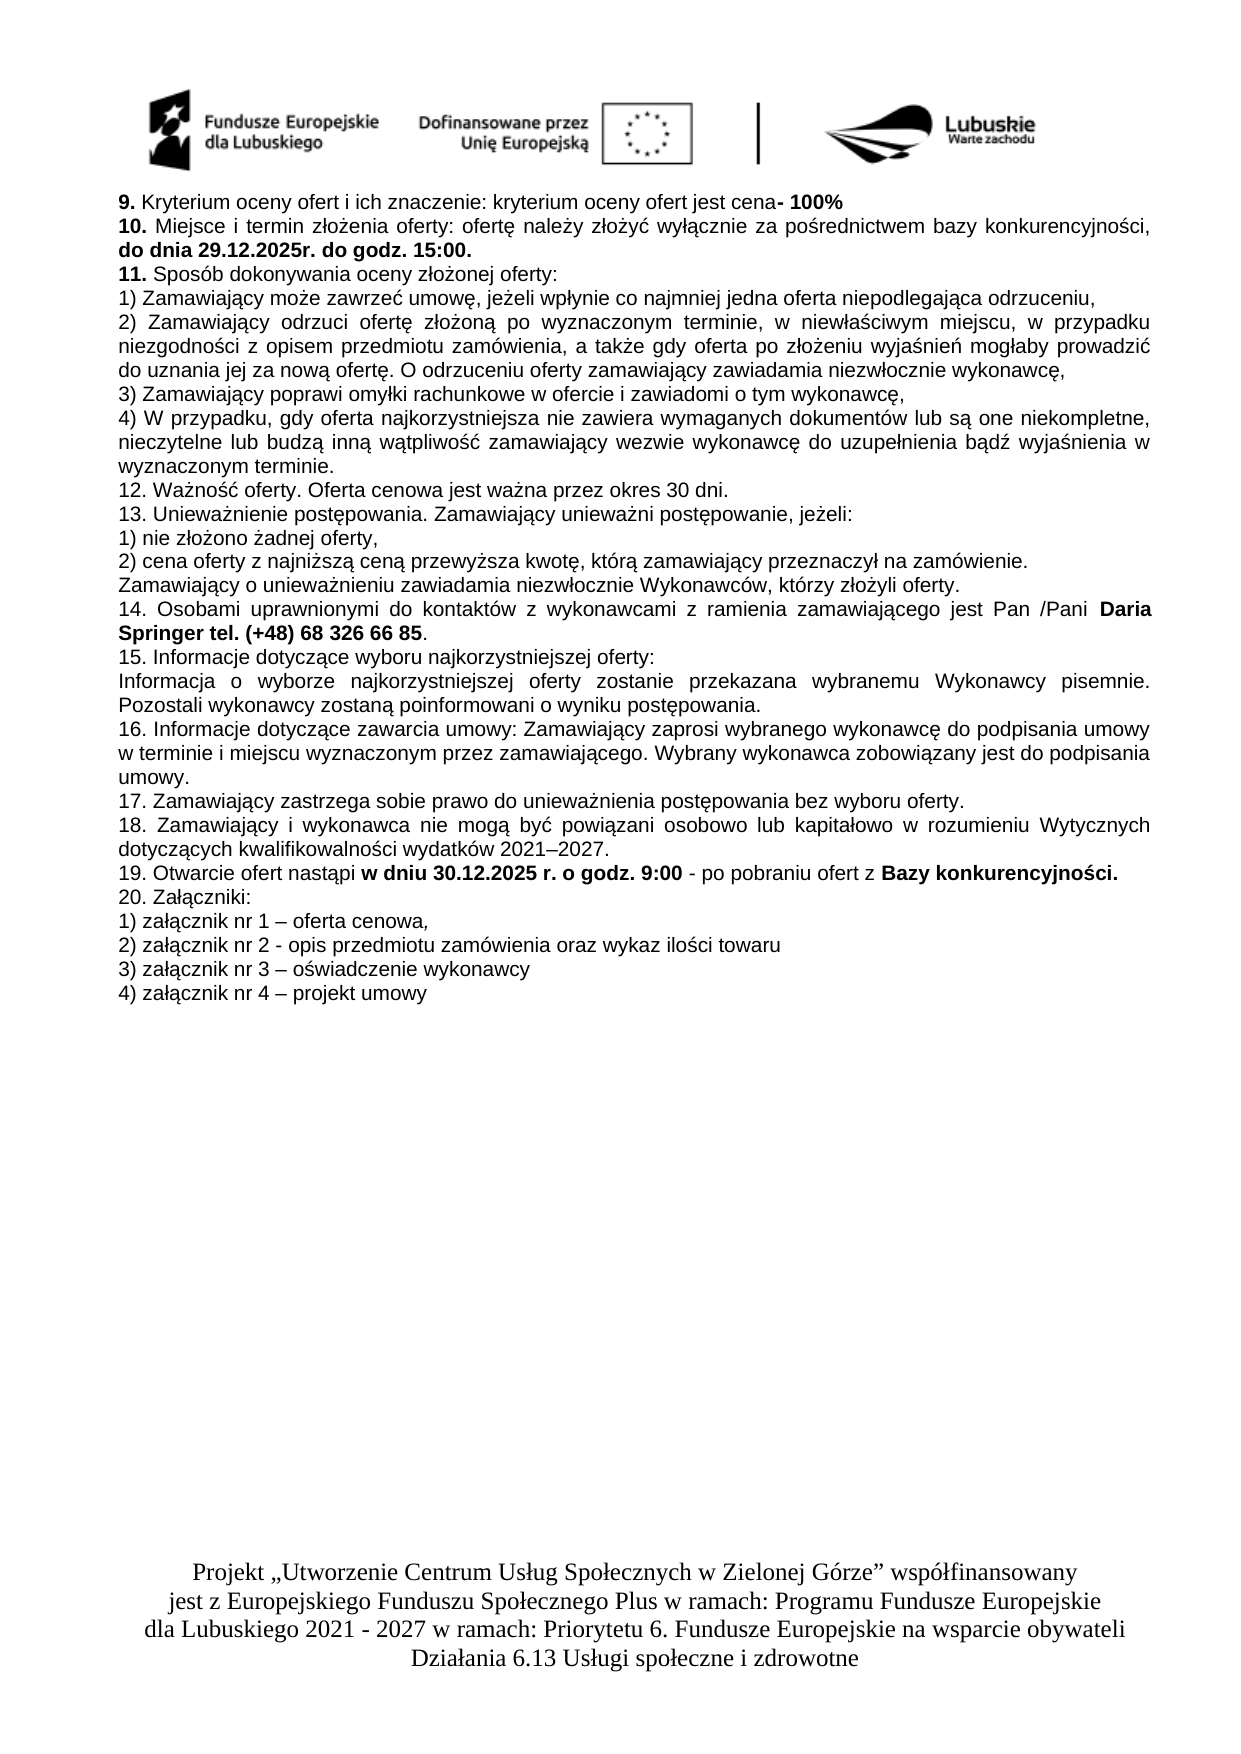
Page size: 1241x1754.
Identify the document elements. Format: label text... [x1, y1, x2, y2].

text 2) cena oferty z najniższą ceną przewyższa kwotę, którą zamawiający przeznaczył na zamówienie. [118, 549, 1152, 573]
text 16. Informacje dotyczące zawarcia umowy: Zamawiający zaprosi wybranego wykonawcę do podpisania umowy w terminie i miejscu wyznaczonym przez zamawiającego. Wybrany wykonawca zobowiązany jest do podpisania umowy. [118, 717, 1152, 789]
text 18. Zamawiający i wykonawca nie mogą być powiązani osobowo lub kapitałowo w rozumieniu Wytycznych dotyczących kwalifikowalności wydatków 2021–2027. [118, 813, 1152, 861]
text 20. Załączniki: [118, 885, 1152, 909]
text Informacja o wyborze najkorzystniejszej oferty zostanie przekazana wybranemu Wykonawcy pisemnie. Pozostali wykonawcy zostaną poinformowani o wyniku postępowania. [118, 669, 1152, 717]
text 9. Kryterium oceny ofert i ich znaczenie: kryterium oceny ofert jest cena- 100% [118, 190, 1152, 214]
text 10. Miejsce i termin złożenia oferty: ofertę należy złożyć wyłącznie za pośrednictwem bazy konkurencyjności, do dnia 29.12.2025r. do godz. 15:00. [118, 214, 1152, 262]
text 15. Informacje dotyczące wyboru najkorzystniejszej oferty: [118, 645, 1152, 669]
text 1) Zamawiający może zawrzeć umowę, jeżeli wpłynie co najmniej jedna oferta niepodlegająca odrzuceniu, [118, 286, 1152, 310]
text 1) załącznik nr 1 – oferta cenowa, [118, 909, 1152, 933]
text 2) załącznik nr 2 - opis przedmiotu zamówienia oraz wykaz ilości towaru [118, 933, 1152, 957]
picture [118, 73, 1064, 190]
text 14. Osobami uprawnionymi do kontaktów z wykonawcami z ramienia zamawiającego jest Pan /Pani Daria Springer tel. (+48) 68 326 66 85. [118, 597, 1152, 645]
text 1) nie złożono żadnej oferty, [118, 525, 1152, 549]
text 13. Unieważnienie postępowania. Zamawiający unieważni postępowanie, jeżeli: [118, 501, 1152, 525]
text Zamawiający o unieważnieniu zawiadamia niezwłocznie Wykonawców, którzy złożyli oferty. [118, 573, 1152, 597]
text 19. Otwarcie ofert nastąpi w dniu 30.12.2025 r. o godz. 9:00 - po pobraniu ofert z Bazy konkurencyjności. [118, 861, 1152, 885]
text 3) Zamawiający poprawi omyłki rachunkowe w ofercie i zawiadomi o tym wykonawcę, [118, 382, 1152, 406]
text 2) Zamawiający odrzuci ofertę złożoną po wyznaczonym terminie, w niewłaściwym miejscu, w przypadku niezgodności z opisem przedmiotu zamówienia, a także gdy oferta po złożeniu wyjaśnień mogłaby prowadzić do uznania jej za nową ofertę. O odrzuceniu oferty zamawiający zawiadamia niezwłocznie wykonawcę, [118, 310, 1152, 382]
text 12. Ważność oferty. Oferta cenowa jest ważna przez okres 30 dni. [118, 477, 1152, 501]
text 4) załącznik nr 4 – projekt umowy [118, 981, 1152, 1004]
text 11. Sposób dokonywania oceny złożonej oferty: [118, 262, 1152, 286]
text 17. Zamawiający zastrzega sobie prawo do unieważnienia postępowania bez wyboru oferty. [118, 789, 1152, 813]
text 4) W przypadku, gdy oferta najkorzystniejsza nie zawiera wymaganych dokumentów lub są one niekompletne, nieczytelne lub budzą inną wątpliwość zamawiający wezwie wykonawcę do uzupełnienia bądź wyjaśnienia w wyznaczonym terminie. [118, 406, 1152, 477]
text 3) załącznik nr 3 – oświadczenie wykonawcy [118, 957, 1152, 981]
